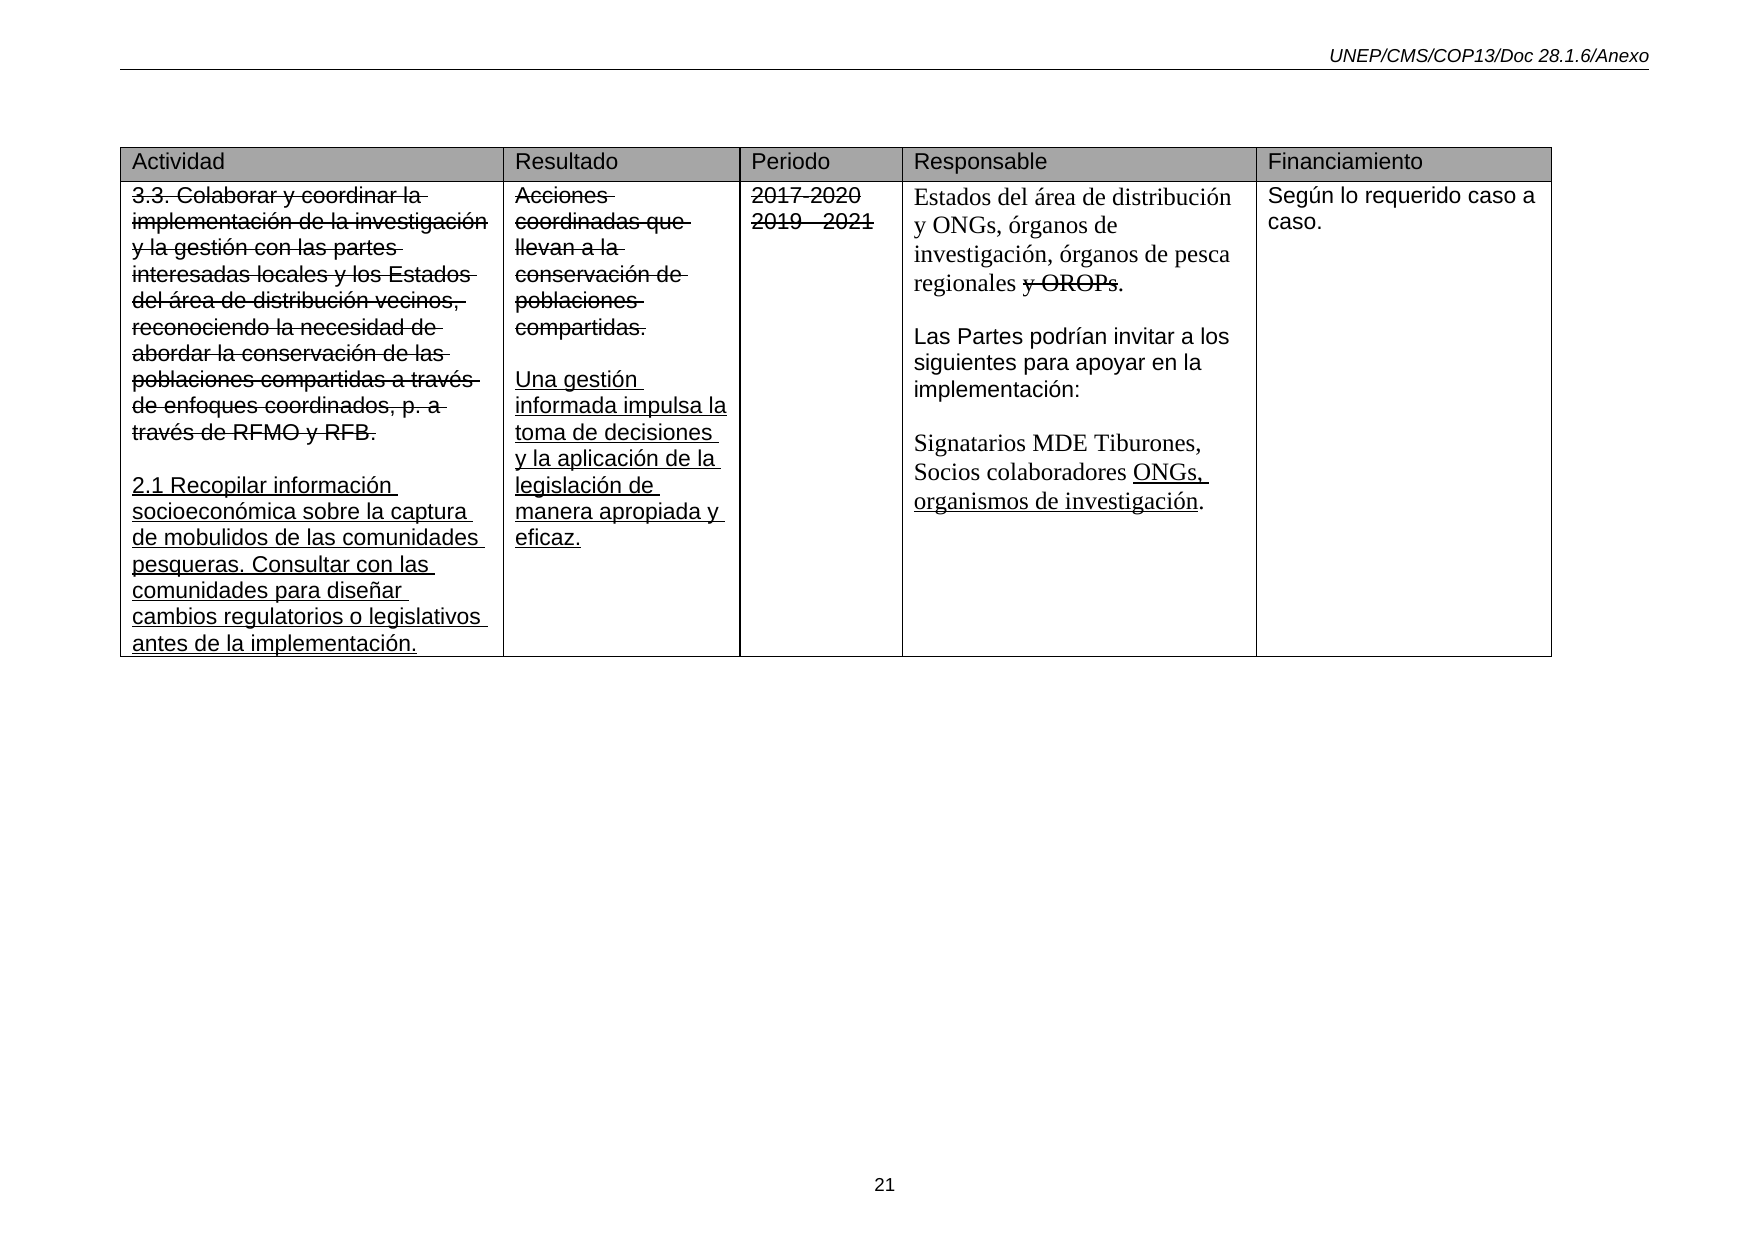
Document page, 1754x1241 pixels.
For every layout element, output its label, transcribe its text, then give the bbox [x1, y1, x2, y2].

table_header Responsable [903, 148, 1256, 181]
table_header Financiamiento [1257, 148, 1551, 181]
table_header Resultado [504, 148, 739, 181]
table_cell Acciones coordinadas que llevan a la conservación de poblaciones compartidas. Una gestión informada impulsa la toma de decisiones y la aplicación de la legislación de manera apropiada y eficaz. [504, 182, 739, 656]
table_header Periodo [741, 148, 902, 181]
table_cell 2017-2020 2019 - 2021 [741, 182, 902, 656]
table_cell 3.3. Colaborar y coordinar la implementación de la investigación y la gestión con las partes interesadas locales y los Estados del área de distribución vecinos, reconociendo la necesidad de abordar la conservación de las poblaciones compartidas a través de enfoques coordinados, p. a través de RFMO y RFB. 2.1 Recopilar información socioeconómica sobre la captura de mobulidos de las comunidades pesqueras. Consultar con las comunidades para diseñar cambios regulatorios o legislativos antes de la implementación. [121, 182, 503, 656]
table_cell Según lo requerido caso a caso. [1257, 182, 1551, 656]
table_header Actividad [121, 148, 503, 181]
table_cell Estados del área de distribución y ONGs, órganos de investigación, órganos de pesca regionales y OROPs. Las Partes podrían invitar a los siguientes para apoyar en la implementación: Signatarios MDE Tiburones, Socios colaboradores ONGs, organismos de investigación. [903, 182, 1256, 656]
